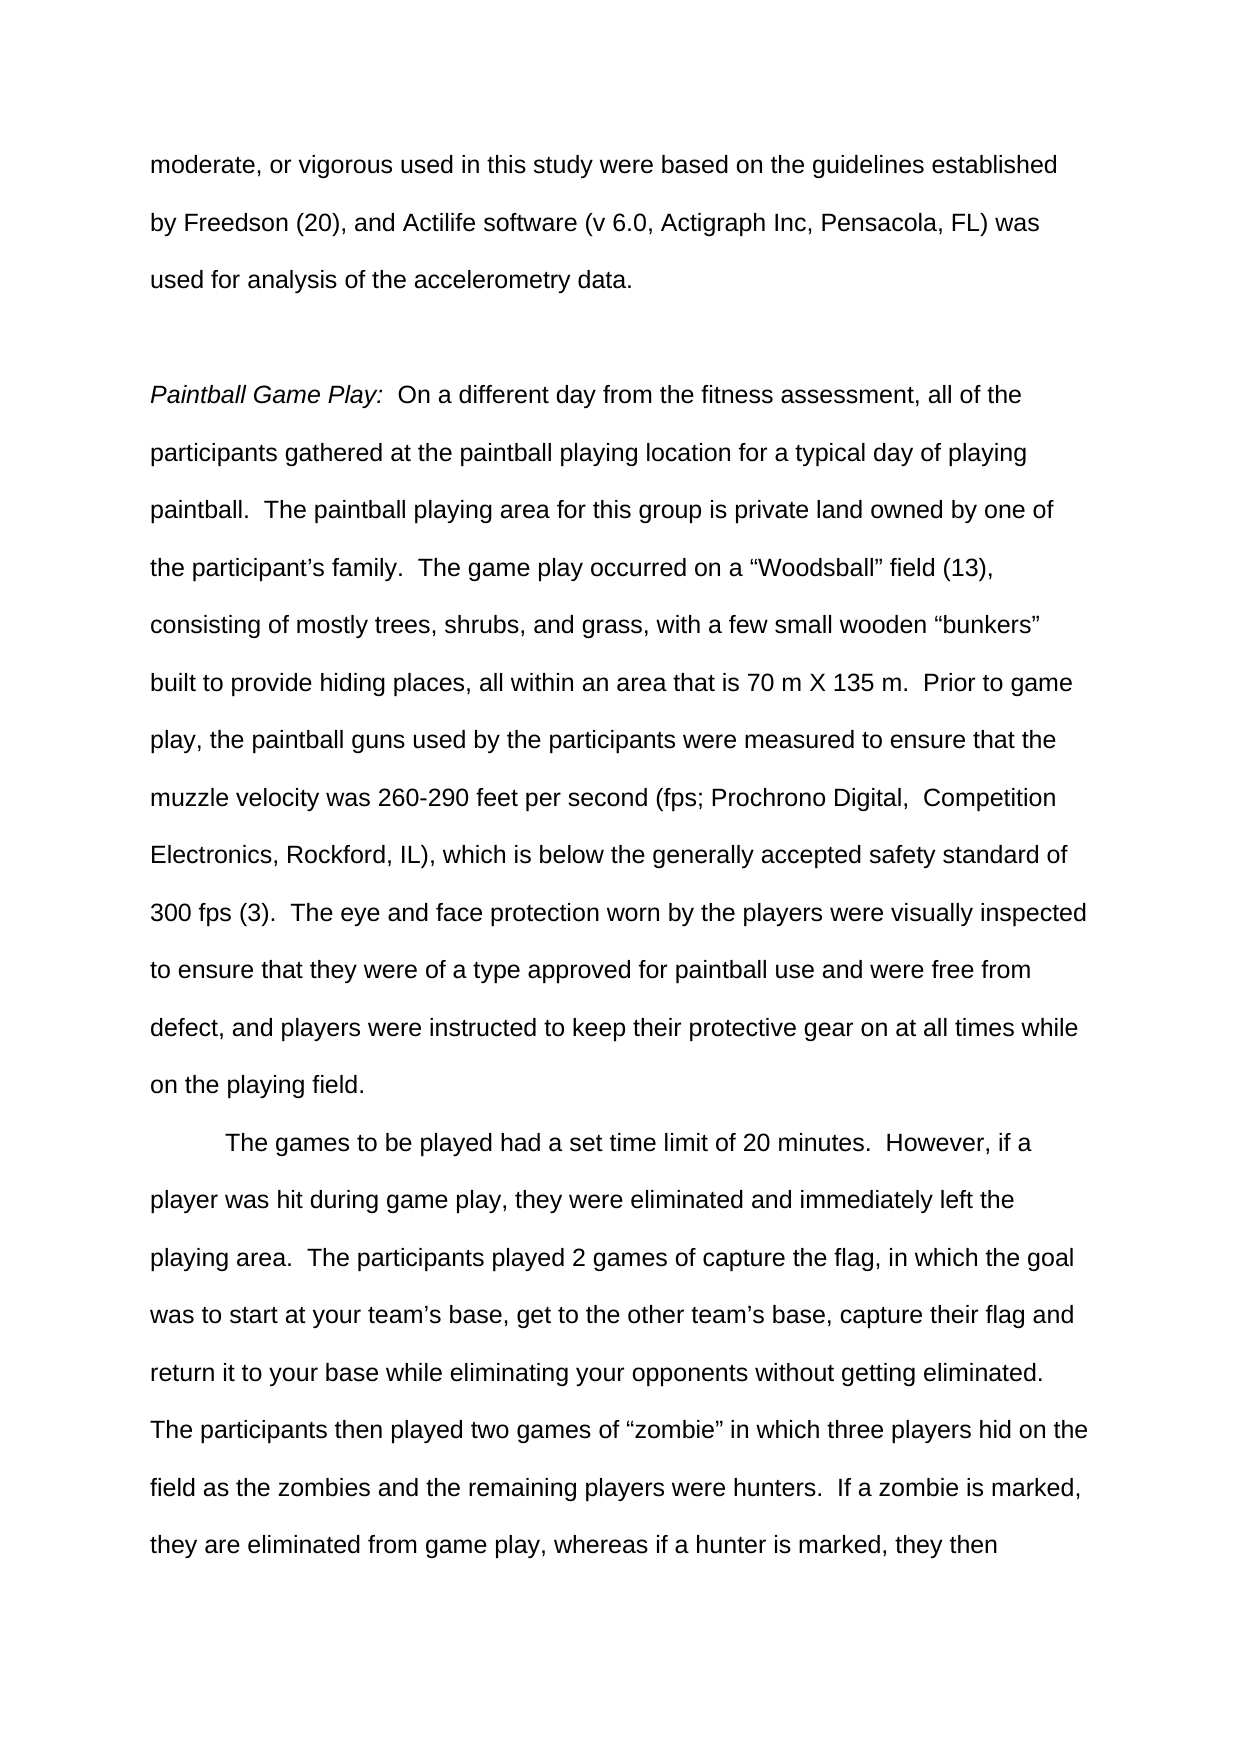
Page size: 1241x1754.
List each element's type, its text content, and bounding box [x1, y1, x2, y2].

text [150, 150, 1090, 294]
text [150, 1127, 1090, 1559]
text Paintball Game Play: On a different day from the fitness assessment, all of the participants gathered at the paintball playing location for a typical day of playing paintball. The paintball playing area for this group is private land owned by one of the participant’s family. The game play occurred on a “Woodsball” field (13), consisting of mostly trees, shrubs, and grass, with a few small wooden “bunkers” built to provide hiding places, all within an area that is 70 m X 135 m. Prior to game play, the paintball guns used by the participants were measured to ensure that the muzzle velocity was 260-290 feet per second (fps; Prochrono Digital, Competition Electronics, Rockford, IL), which is below the generally accepted safety standard of 300 fps (3). The eye and face protection worn by the players were visually inspected to ensure that they were of a type approved for paintball use and were free from defect, and players were instructed to keep their protective gear on at all times while on the playing field. [150, 380, 1090, 1099]
